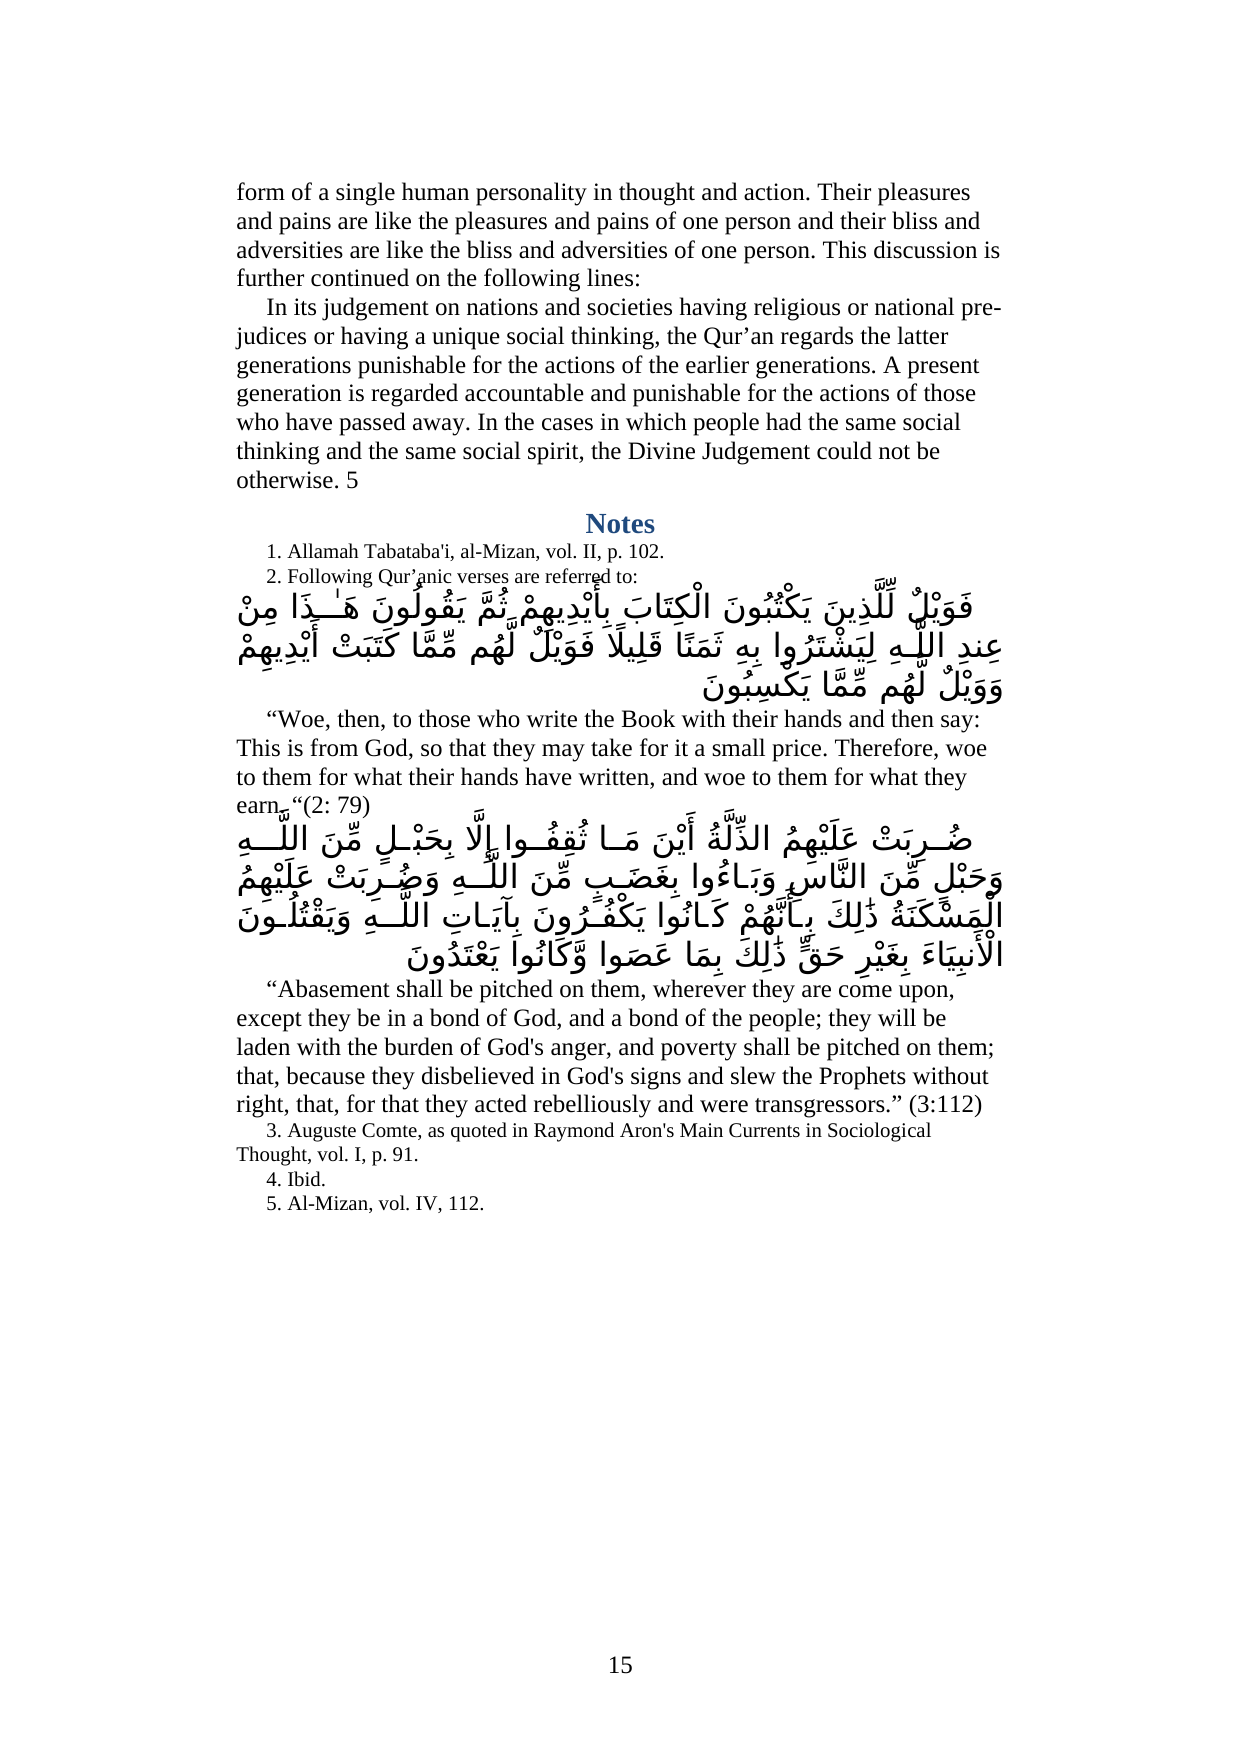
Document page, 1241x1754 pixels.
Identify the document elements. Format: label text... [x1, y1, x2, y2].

text 2. Following Qur’anic verses are referred to: [236, 563, 1004, 588]
text 5. Al-Mizan, vol. IV, 112. [236, 1191, 1004, 1214]
text 3. Auguste Comte, as quoted in Raymond Aron's Main Currents in Sociologi­cal Thought, vol. I, p. 91. [236, 1118, 1004, 1166]
text “Abasement shall be pitched on them, wherever they are come upon, except they be in a bond of God, and a bond of the people; they will be laden with the burden of God's anger, and poverty shall be pitched on them; that, because they disbelieved in God's signs and slew the Prophets without right, that, for that they acted rebelliously and were transgressors.” (3:112) [236, 974, 1004, 1118]
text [236, 177, 1004, 292]
text ضُرِبَتْ عَلَيْهِمُ الذِّلَّةُ أَيْنَ مَا ثُقِفُوا إِلَّا بِحَبْلٍ مِّنَ اللَّـهِ وَحَبْلٍ مِّنَ النَّاسِ وَبَاءُوا بِغَضَبٍ مِّنَ اللَّـهِ وَضُرِبَتْ عَلَيْهِمُ الْمَسْكَنَةُ ذَٰلِكَ بِأَنَّهُمْ كَانُوا يَكْفُرُونَ بِآيَاتِ اللَّـهِ وَيَقْتُلُونَ الْأَنبِيَاءَ بِغَيْرِ حَقٍّ ذَٰلِكَ بِمَا عَصَوا وَّكَانُوا يَعْتَدُونَ [236, 819, 1004, 974]
subtitle Notes [236, 506, 1004, 539]
text In its judgement on nations and societies having religious or national pre­judices or having a unique social thinking, the Qur’an regards the latter genera­tions punishable for the actions of the earlier generations. A present genera­tion is regarded accountable and punishable for the actions of those who have passed away. In the cases in which people had the same social thinking and the same social spirit, the Divine Judgement could not be otherwise. 5 [236, 292, 1004, 493]
text “Woe, then, to those who write the Book with their hands and then say: This is from God, so that they may take for it a small price. Therefore, woe to them for what their hands have written, and woe to them for what they earn. “(2: 79) [236, 704, 1004, 819]
text 4. Ibid. [236, 1166, 1004, 1191]
text 1. Allamah Tabataba'i, al-Mizan, vol. II, p. 102. [236, 539, 1004, 563]
text فَوَيْلٌ لِّلَّذِينَ يَكْتُبُونَ الْكِتَابَ بِأَيْدِيهِمْ ثُمَّ يَقُولُونَ هَـٰذَا مِنْ عِندِ اللَّـهِ لِيَشْتَرُوا بِهِ ثَمَنًا قَلِيلًا فَوَيْلٌ لَّهُم مِّمَّا كَتَبَتْ أَيْدِيهِمْ وَوَيْلٌ لَّهُم مِّمَّا يَكْسِبُونَ [236, 588, 1004, 704]
